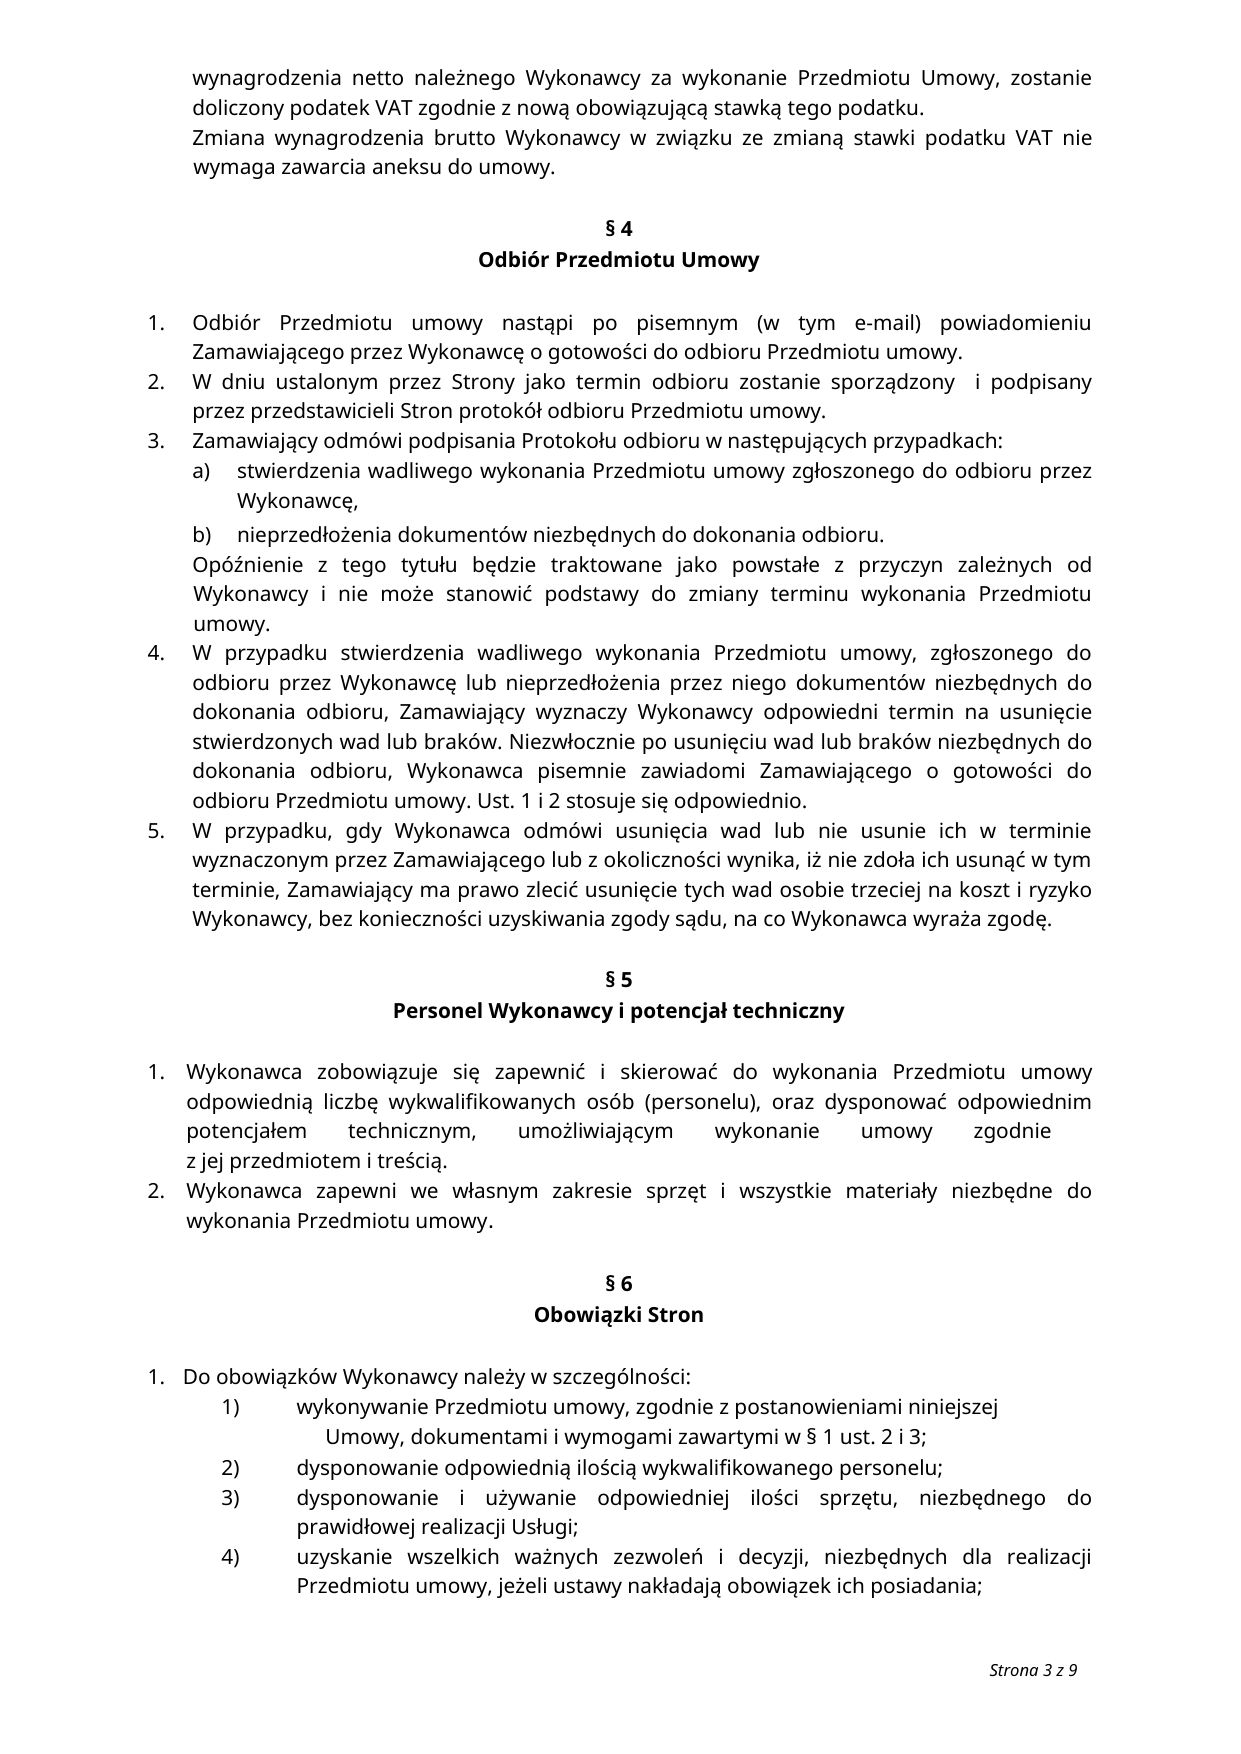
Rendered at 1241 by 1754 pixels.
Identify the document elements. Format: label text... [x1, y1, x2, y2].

subtitle Odbiór Przedmiotu Umowy [147, 245, 1090, 274]
subtitle Obowiązki Stron [147, 1301, 1090, 1329]
list Odbiór Przedmiotu umowy nastąpi po pisemnym (w tym e-mail) powiadomieniu Zamawiającego przez Wykonawcę o gotowości do odbioru Przedmiotu umowy. [147, 308, 1093, 366]
list Zamawiający odmówi podpisania Protokołu odbioru w następujących przypadkach: [147, 427, 1093, 455]
list stwierdzenia wadliwego wykonania Przedmiotu umowy zgłoszonego do odbioru przez Wykonawcę, [192, 456, 1093, 514]
subtitle § 4 [147, 214, 1090, 243]
list Do obowiązków Wykonawcy należy w szczególności: [147, 1362, 1093, 1391]
list Wykonawca zobowiązuje się zapewnić i skierować do wykonania Przedmiotu umowy odpowiednią liczbę wykwalifikowanych osób (personelu), oraz dysponować odpowiednim potencjałem technicznym, umożliwiającym wykonanie umowy zgodnie z jej przedmiotem i treścią. [147, 1057, 1093, 1174]
list W przypadku stwierdzenia wadliwego wykonania Przedmiotu umowy, zgłoszonego do odbioru przez Wykonawcę lub nieprzedłożenia przez niego dokumentów niezbędnych do dokonania odbioru, Zamawiający wyznaczy Wykonawcy odpowiedni termin na usunięcie stwierdzonych wad lub braków. Niezwłocznie po usunięciu wad lub braków niezbędnych do dokonania odbioru, Wykonawca pisemnie zawiadomi Zamawiającego o gotowości do odbioru Przedmiotu umowy. Ust. 1 i 2 stosuje się odpowiednio. [147, 638, 1093, 814]
list uzyskanie wszelkich ważnych zezwoleń i decyzji, niezbędnych dla realizacji Przedmiotu umowy, jeżeli ustawy nakładają obowiązek ich posiadania; [221, 1542, 1093, 1600]
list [147, 63, 1093, 121]
text Zmiana wynagrodzenia brutto Wykonawcy w związku ze zmianą stawki podatku VAT nie wymaga zawarcia aneksu do umowy. [192, 123, 1093, 181]
list W przypadku, gdy Wykonawca odmówi usunięcia wad lub nie usunie ich w terminie wyznaczonym przez Zamawiającego lub z okoliczności wynika, iż nie zdoła ich usunąć w tym terminie, Zamawiający ma prawo zlecić usunięcie tych wad osobie trzeciej na koszt i ryzyko Wykonawcy, bez konieczności uzyskiwania zgody sądu, na co Wykonawca wyraża zgodę. [147, 816, 1093, 933]
list nieprzedłożenia dokumentów niezbędnych do dokonania odbioru. [192, 520, 1093, 548]
list wykonywanie Przedmiotu umowy, zgodnie z postanowieniami niniejszej [221, 1392, 1093, 1421]
text Umowy, dokumentami i wymogami zawartymi w § 1 ust. 2 i 3; [147, 1422, 1104, 1451]
subtitle Personel Wykonawcy i potencjał techniczny [147, 996, 1090, 1024]
subtitle § 5 [147, 965, 1090, 993]
list W dniu ustalonym przez Strony jako termin odbioru zostanie sporządzony i podpisany przez przedstawicieli Stron protokół odbioru Przedmiotu umowy. [147, 367, 1093, 425]
list Wykonawca zapewni we własnym zakresie sprzęt i wszystkie materiały niezbędne do wykonania Przedmiotu umowy. [147, 1176, 1093, 1235]
list dysponowanie odpowiednią ilością wykwalifikowanego personelu; [221, 1453, 1093, 1481]
list dysponowanie i używanie odpowiedniej ilości sprzętu, niezbędnego do prawidłowej realizacji Usługi; [221, 1483, 1093, 1541]
text Opóźnienie z tego tytułu będzie traktowane jako powstałe z przyczyn zależnych od Wykonawcy i nie może stanowić podstawy do zmiany terminu wykonania Przedmiotu umowy. [192, 550, 1093, 637]
subtitle § 6 [147, 1269, 1090, 1298]
